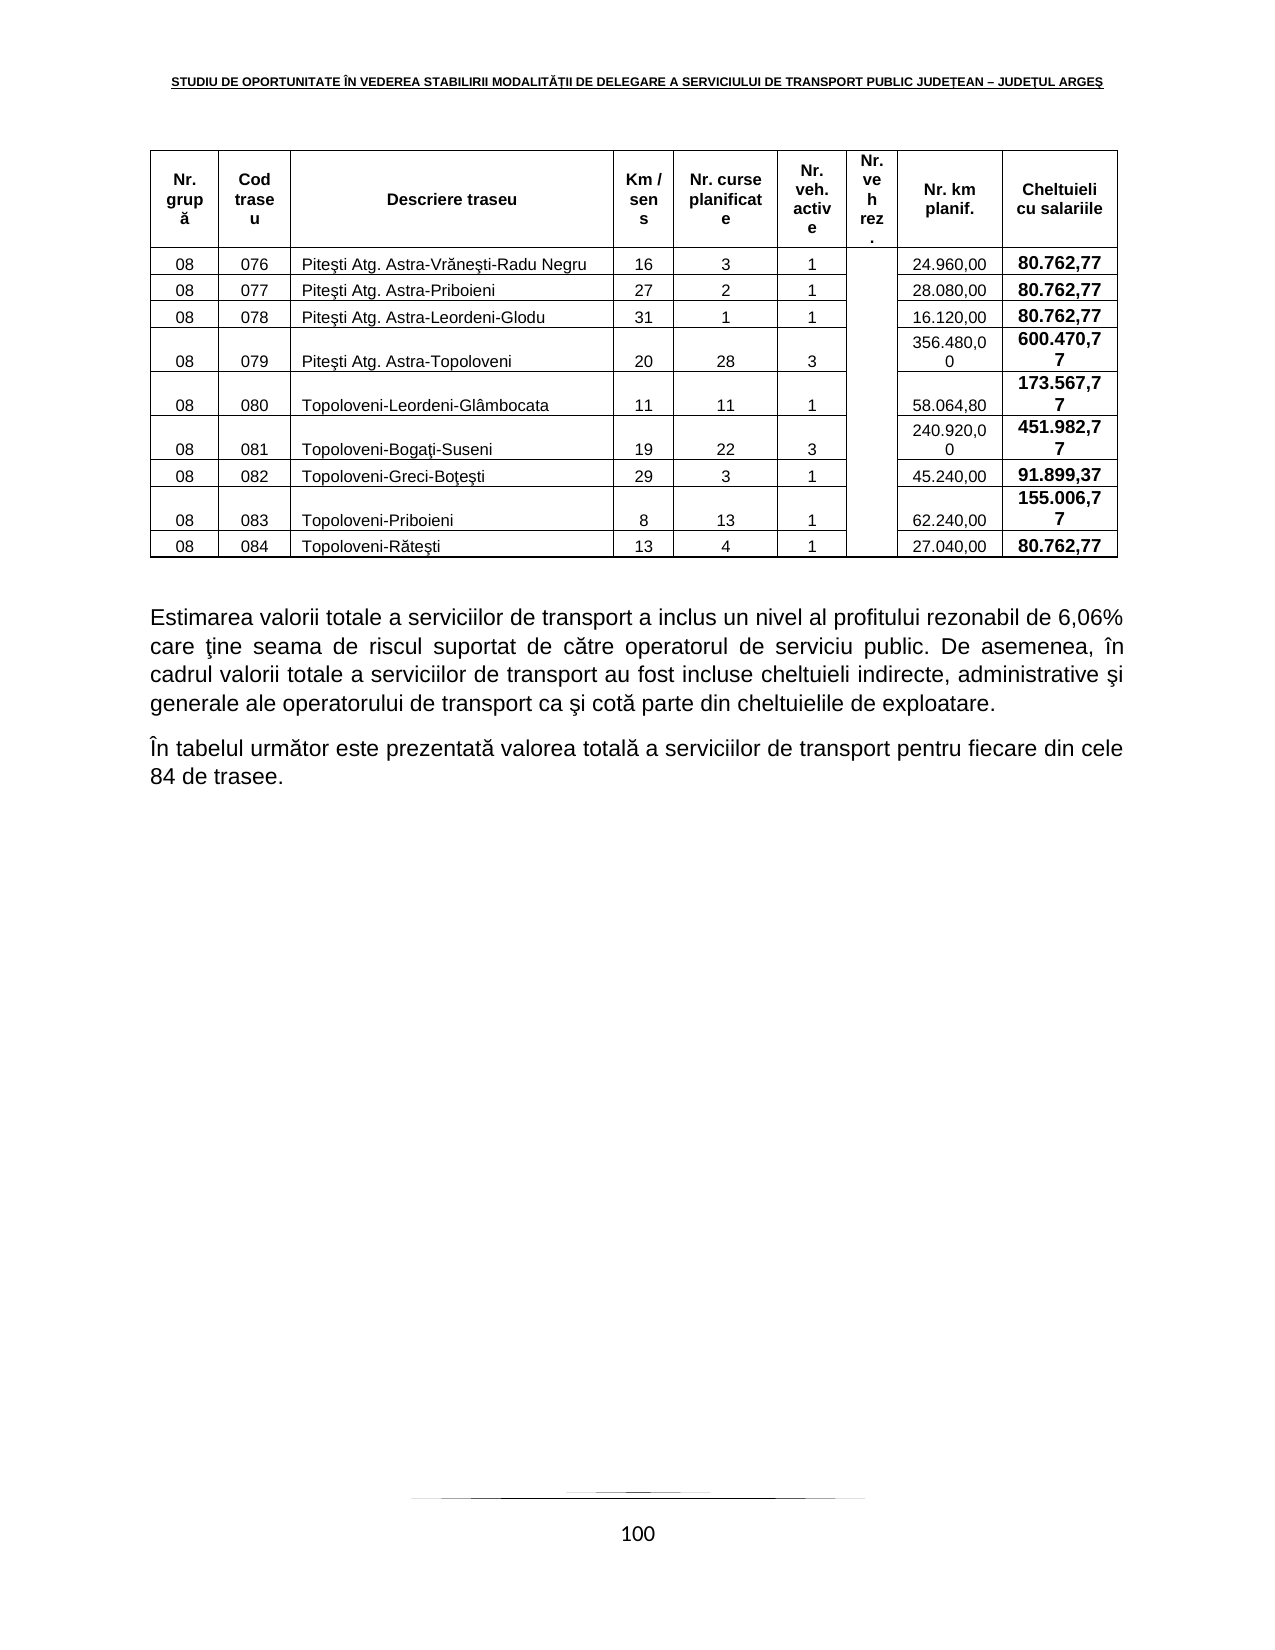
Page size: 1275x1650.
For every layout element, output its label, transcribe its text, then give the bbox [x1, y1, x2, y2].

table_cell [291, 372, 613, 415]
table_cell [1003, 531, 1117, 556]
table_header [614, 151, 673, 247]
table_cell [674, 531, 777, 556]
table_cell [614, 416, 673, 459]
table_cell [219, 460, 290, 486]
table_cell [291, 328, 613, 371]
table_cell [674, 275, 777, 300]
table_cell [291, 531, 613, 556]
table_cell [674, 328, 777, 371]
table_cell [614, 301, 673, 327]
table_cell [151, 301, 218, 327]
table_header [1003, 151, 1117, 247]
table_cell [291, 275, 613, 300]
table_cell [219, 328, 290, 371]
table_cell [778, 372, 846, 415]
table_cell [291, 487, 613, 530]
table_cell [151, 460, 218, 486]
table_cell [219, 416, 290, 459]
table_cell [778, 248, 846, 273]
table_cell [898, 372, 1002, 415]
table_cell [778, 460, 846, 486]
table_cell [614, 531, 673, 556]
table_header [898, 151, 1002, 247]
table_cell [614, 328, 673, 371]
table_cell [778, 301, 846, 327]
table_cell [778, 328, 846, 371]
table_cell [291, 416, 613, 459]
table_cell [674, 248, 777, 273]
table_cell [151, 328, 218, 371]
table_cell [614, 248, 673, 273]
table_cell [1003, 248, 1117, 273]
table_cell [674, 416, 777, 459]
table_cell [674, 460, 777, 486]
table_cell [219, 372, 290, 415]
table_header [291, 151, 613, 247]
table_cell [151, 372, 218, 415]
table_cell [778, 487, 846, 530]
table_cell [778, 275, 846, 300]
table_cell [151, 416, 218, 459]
text În tabelul următor este prezentată valorea totală a serviciilor de transport pentru fiecare din cele 84 de trasee. [150, 735, 1125, 789]
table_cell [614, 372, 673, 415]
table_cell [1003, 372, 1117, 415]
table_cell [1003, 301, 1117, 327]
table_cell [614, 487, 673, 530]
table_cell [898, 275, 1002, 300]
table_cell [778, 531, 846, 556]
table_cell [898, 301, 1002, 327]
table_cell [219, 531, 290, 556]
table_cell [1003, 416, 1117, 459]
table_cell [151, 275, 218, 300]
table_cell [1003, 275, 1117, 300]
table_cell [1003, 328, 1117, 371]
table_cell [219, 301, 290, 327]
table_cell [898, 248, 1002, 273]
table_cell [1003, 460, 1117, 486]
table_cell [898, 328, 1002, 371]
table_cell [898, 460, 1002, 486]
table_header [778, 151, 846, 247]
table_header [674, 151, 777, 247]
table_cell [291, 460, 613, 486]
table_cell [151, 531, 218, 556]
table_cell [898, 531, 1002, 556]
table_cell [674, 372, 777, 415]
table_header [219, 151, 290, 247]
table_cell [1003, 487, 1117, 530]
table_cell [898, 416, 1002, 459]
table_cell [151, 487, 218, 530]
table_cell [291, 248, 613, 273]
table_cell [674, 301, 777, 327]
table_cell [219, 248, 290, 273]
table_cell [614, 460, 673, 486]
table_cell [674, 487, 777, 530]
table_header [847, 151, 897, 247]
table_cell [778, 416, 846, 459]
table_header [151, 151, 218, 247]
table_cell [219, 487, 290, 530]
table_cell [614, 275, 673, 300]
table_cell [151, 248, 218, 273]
text Estimarea valorii totale a serviciilor de transport a inclus un nivel al profitului rezonabil de 6,06% care ţine seama de riscul suportat de către operatorul de serviciu public. De asemenea, în cadrul valorii totale a serviciilor de transport au fost incluse cheltuieli indirecte, administrative şi generale ale operatorului de transport ca şi cotă parte din cheltuielile de exploatare. [150, 604, 1125, 716]
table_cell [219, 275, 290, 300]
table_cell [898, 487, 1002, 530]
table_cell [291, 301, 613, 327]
